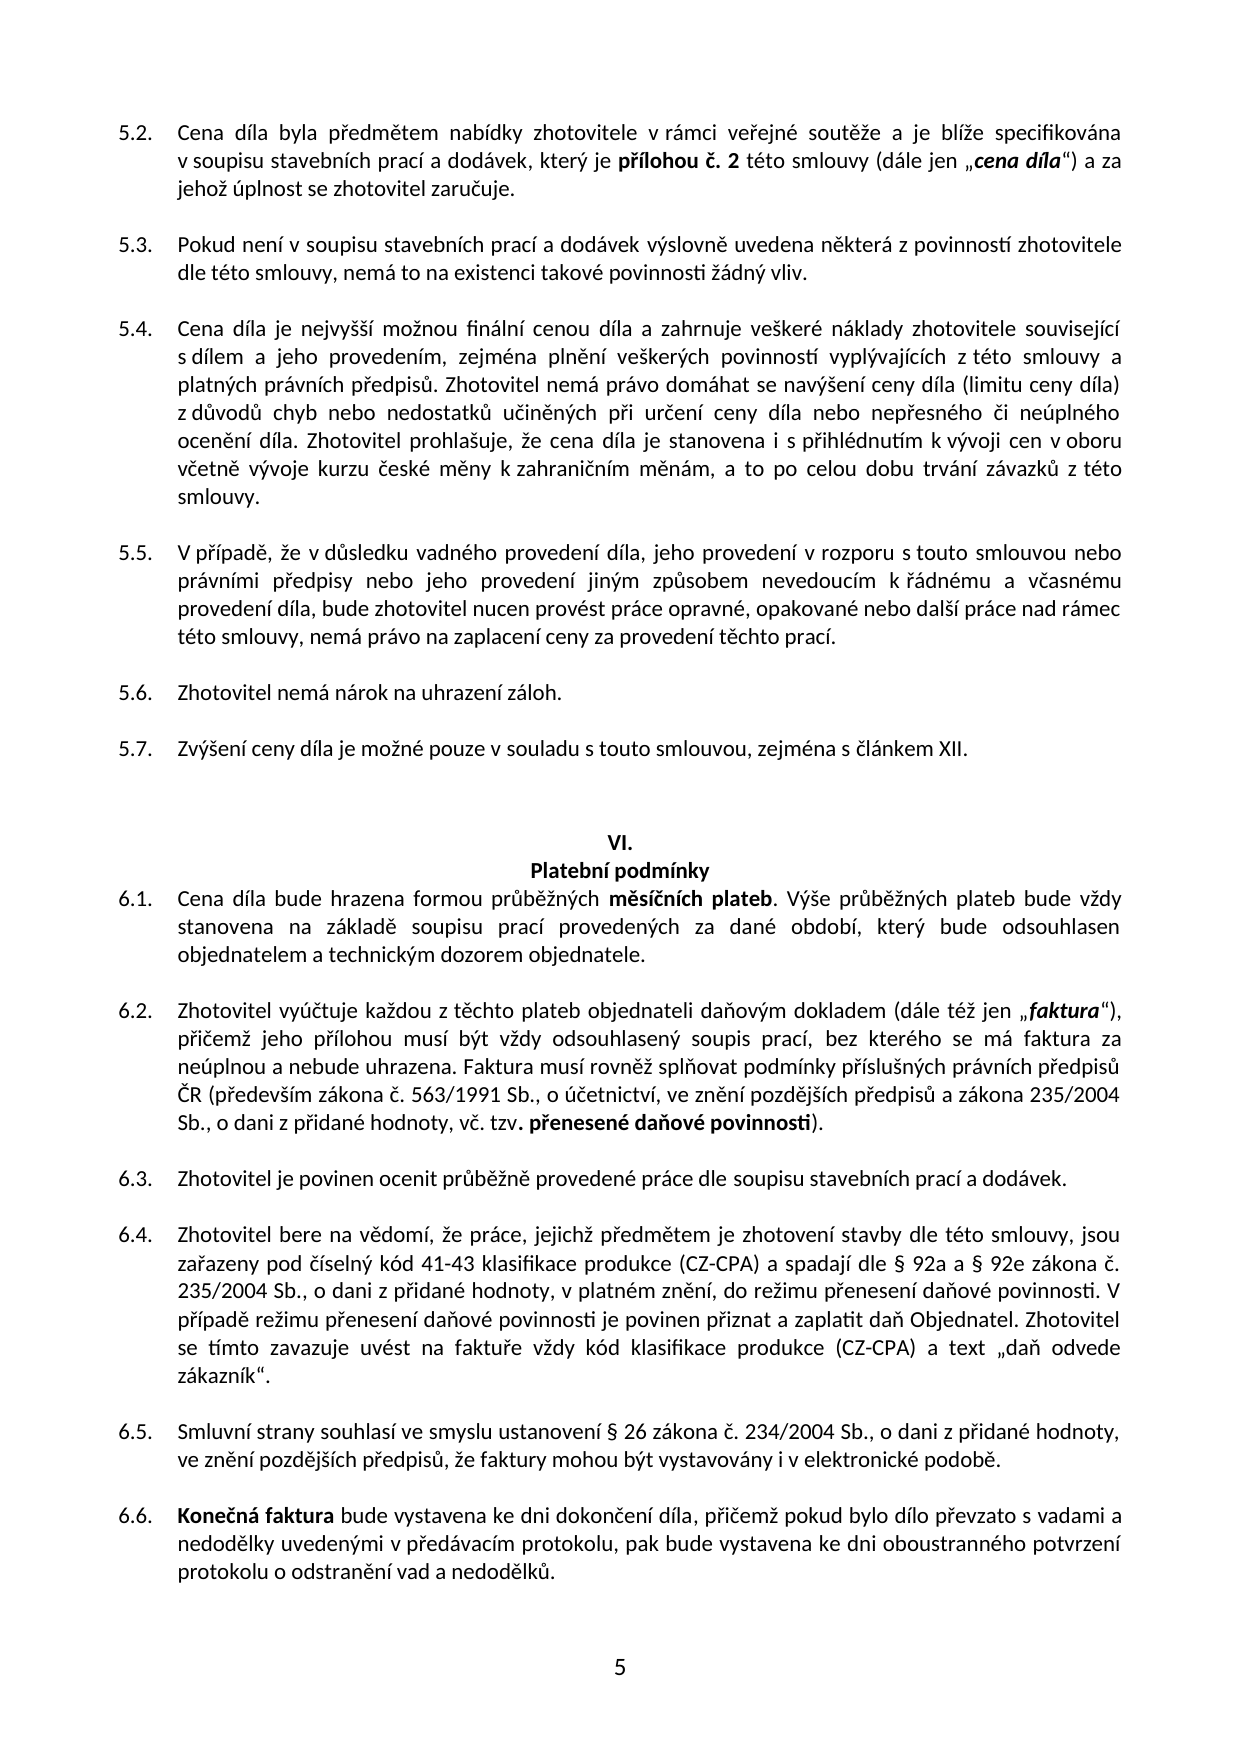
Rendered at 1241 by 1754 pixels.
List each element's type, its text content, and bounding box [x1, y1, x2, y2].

list Zhotovitel je povinen ocenit průběžně provedené práce dle soupisu stavebních prací a dodávek. [118, 1164, 1122, 1193]
list Zhotovitel vyúčtuje každou z těchto plateb objednateli daňovým dokladem (dále též jen „faktura“), přičemž jeho přílohou musí být vždy odsouhlasený soupis prací, bez kterého se má faktura za neúplnou a nebude uhrazena. Faktura musí rovněž splňovat podmínky příslušných právních předpisů ČR (především zákona č. 563/1991 Sb., o účetnictví, ve znění pozdějších předpisů a zákona 235/2004 Sb., o dani z přidané hodnoty, vč. tzv. přenesené daňové povinnosti). [118, 996, 1122, 1137]
list V případě, že v důsledku vadného provedení díla, jeho provedení v rozporu s touto smlouvou nebo právními předpisy nebo jeho provedení jiným způsobem nevedoucím k řádnému a včasnému provedení díla, bude zhotovitel nucen provést práce opravné, opakované nebo další práce nad rámec této smlouvy, nemá právo na zaplacení ceny za provedení těchto prací. [118, 538, 1122, 651]
text VI. [118, 828, 1122, 856]
list Cena díla je nejvyšší možnou finální cenou díla a zahrnuje veškeré náklady zhotovitele související s dílem a jeho provedením, zejména plnění veškerých povinností vyplývajících z této smlouvy a platných právních předpisů. Zhotovitel nemá právo domáhat se navýšení ceny díla (limitu ceny díla) z důvodů chyb nebo nedostatků učiněných při určení ceny díla nebo nepřesného či neúplného ocenění díla. Zhotovitel prohlašuje, že cena díla je stanovena i s přihlédnutím k vývoji cen v oboru včetně vývoje kurzu české měny k zahraničním měnám, a to po celou dobu trvání závazků z této smlouvy. [118, 314, 1122, 510]
list Cena díla bude hrazena formou průběžných měsíčních plateb. Výše průběžných plateb bude vždy stanovena na základě soupisu prací provedených za dané období, který bude odsouhlasen objednatelem a technickým dozorem objednatele. [118, 884, 1122, 968]
list Zhotovitel nemá nárok na uhrazení záloh. [118, 678, 1122, 707]
list Zvýšení ceny díla je možné pouze v souladu s touto smlouvou, zejména s článkem XII. [118, 734, 1122, 763]
list Cena díla byla předmětem nabídky zhotovitele v rámci veřejné soutěže a je blíže specifikována v soupisu stavebních prací a dodávek, který je přílohou č. 2 této smlouvy (dále jen „cena díla“) a za jehož úplnost se zhotovitel zaručuje. [118, 118, 1122, 202]
list Zhotovitel bere na vědomí, že práce, jejichž předmětem je zhotovení stavby dle této smlouvy, jsou zařazeny pod číselný kód 41-43 klasifikace produkce (CZ-CPA) a spadají dle § 92a a § 92e zákona č. 235/2004 Sb., o dani z přidané hodnoty, v platném znění, do režimu přenesení daňové povinnosti. V případě režimu přenesení daňové povinnosti je povinen přiznat a zaplatit daň Objednatel. Zhotovitel se tímto zavazuje uvést na faktuře vždy kód klasifikace produkce (CZ-CPA) a text „daň odvede zákazník“. [118, 1221, 1122, 1389]
list Smluvní strany souhlasí ve smyslu ustanovení § 26 zákona č. 234/2004 Sb., o dani z přidané hodnoty, ve znění pozdějších předpisů, že faktury mohou být vystavovány i v elektronické podobě. [118, 1417, 1122, 1473]
list Pokud není v soupisu stavebních prací a dodávek výslovně uvedena některá z povinností zhotovitele dle této smlouvy, nemá to na existenci takové povinnosti žádný vliv. [118, 230, 1122, 286]
text Platební podmínky [118, 856, 1122, 884]
list Konečná faktura bude vystavena ke dni dokončení díla, přičemž pokud bylo dílo převzato s vadami a nedodělky uvedenými v předávacím protokolu, pak bude vystavena ke dni oboustranného potvrzení protokolu o odstranění vad a nedodělků. [118, 1501, 1122, 1585]
